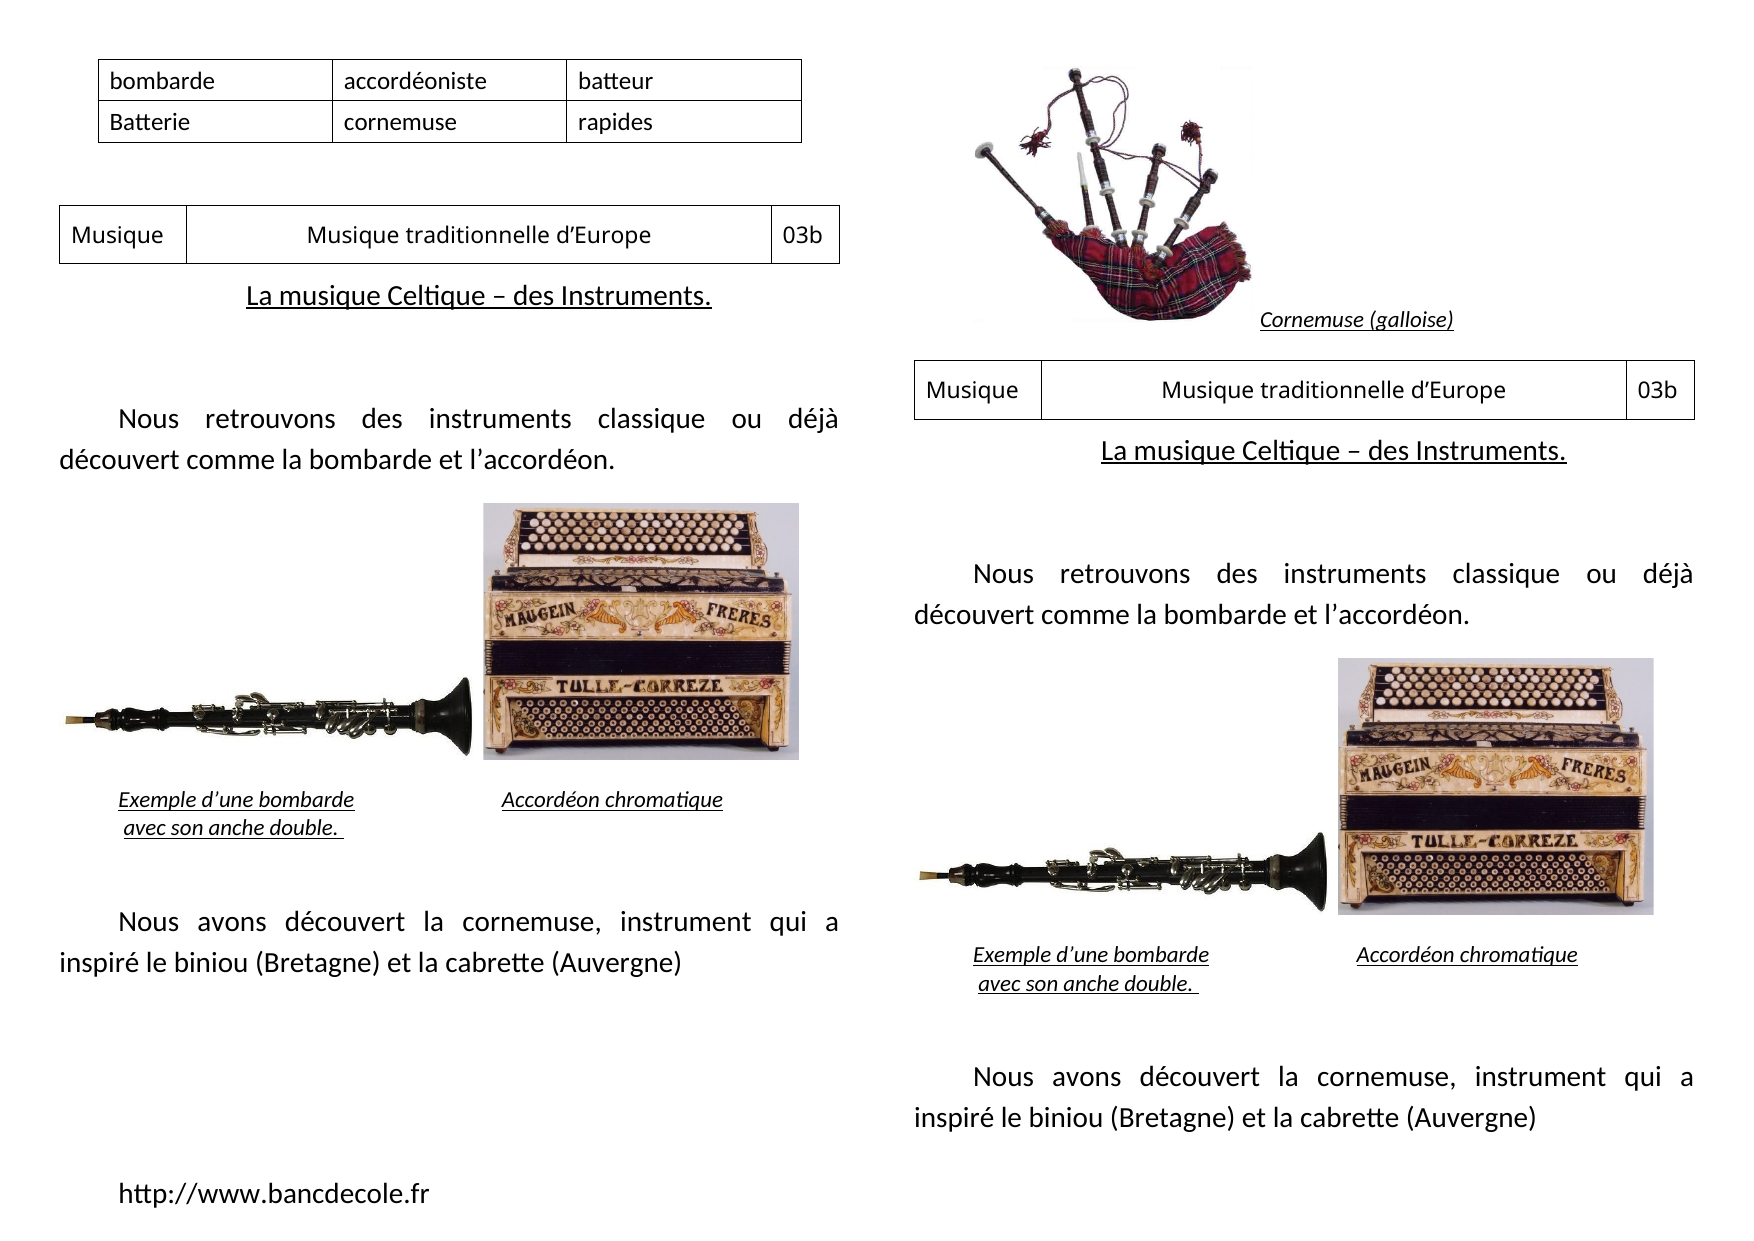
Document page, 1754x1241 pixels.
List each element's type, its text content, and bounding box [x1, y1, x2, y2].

picture [972, 59, 1254, 328]
picture [1338, 658, 1654, 915]
text avec son anche double. [59, 813, 840, 842]
table_cell cornemuse [333, 101, 566, 142]
table_header 03b [1627, 361, 1694, 418]
table_cell bombarde [99, 60, 332, 100]
picture [59, 670, 477, 760]
table_cell accordéoniste [333, 60, 566, 100]
text La musique Celtique – des Instruments. [914, 432, 1695, 468]
text Nous retrouvons des instruments classique ou déjà découvert comme la bombarde et l’accordéon. [914, 556, 1695, 632]
text Exemple d’une bombarde Accordéon chromatique [59, 786, 840, 813]
text Exemple d’une bombarde Accordéon chromatique [914, 941, 1695, 969]
table_header Musique [60, 206, 186, 263]
text La musique Celtique – des Instruments. [59, 277, 840, 312]
text avec son anche double. [914, 969, 1695, 997]
table_header Musique traditionnelle d’Europe [187, 206, 771, 263]
table_header Musique [915, 361, 1041, 418]
picture [913, 826, 1332, 915]
text Nous retrouvons des instruments classique ou déjà découvert comme la bombarde et l’accordéon. [59, 400, 840, 477]
table_header 03b [772, 206, 839, 263]
text Nous avons découvert la cornemuse, instrument qui a inspiré le biniou (Bretagne) et la cabrette (Auvergne) [59, 903, 840, 980]
picture [483, 503, 799, 760]
table_cell Batterie [99, 101, 332, 142]
table_cell batteur [567, 60, 801, 100]
table_header Musique traditionnelle d’Europe [1042, 361, 1626, 418]
table_cell rapides [567, 101, 801, 142]
text Nous avons découvert la cornemuse, instrument qui a inspiré le biniou (Bretagne) et la cabrette (Auvergne) [914, 1058, 1695, 1135]
